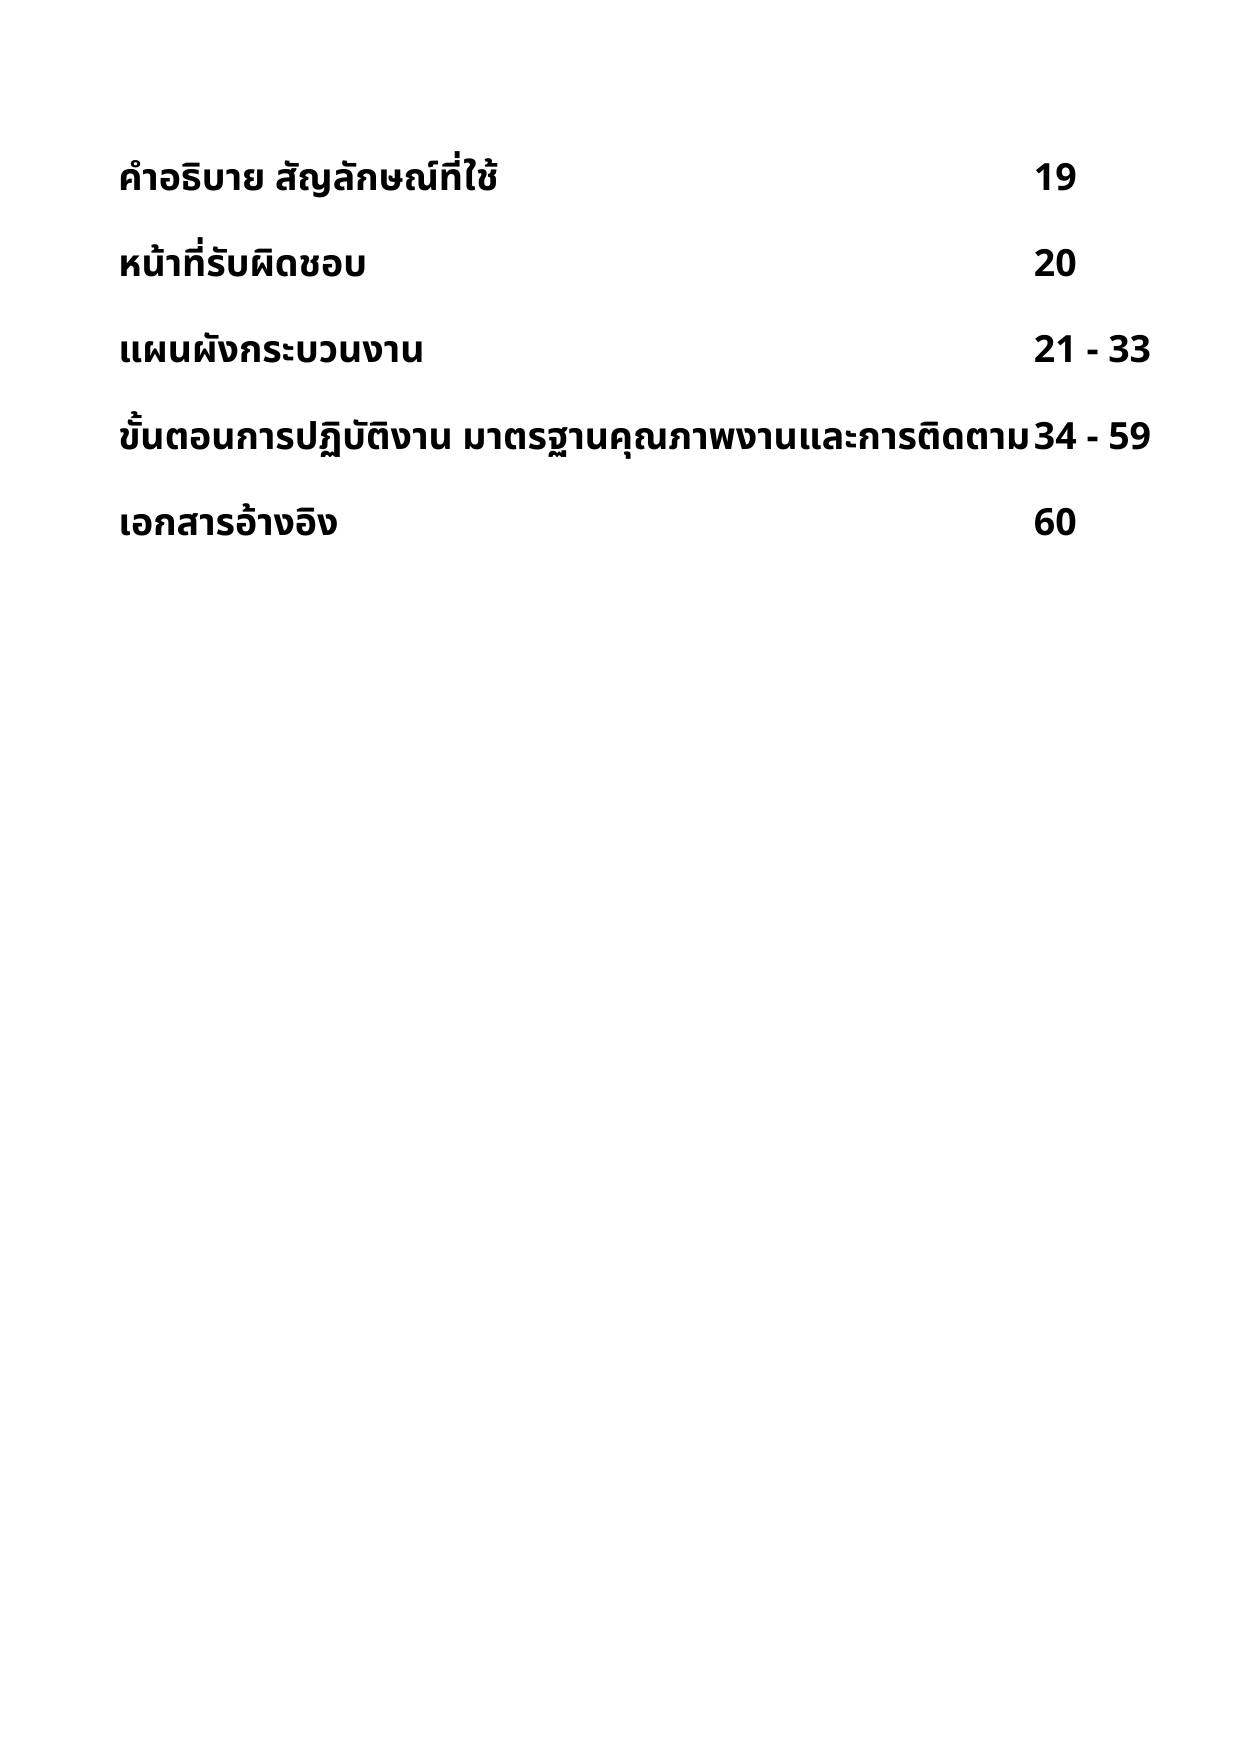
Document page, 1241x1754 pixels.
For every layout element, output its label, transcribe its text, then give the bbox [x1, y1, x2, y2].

text หน้าที่รับผิดชอบ 20 [118, 236, 1152, 293]
text คำอธิบาย สัญลักษณ์ที่ใช้ 19 [118, 150, 1152, 207]
text แผนผังกระบวนงาน 21 - 33 [118, 323, 1152, 380]
text เอกสารอ้างอิง 60 [118, 495, 1152, 552]
text ขั้นตอนการปฏิบัติงาน มาตรฐานคุณภาพงานและการติดตาม 34 - 59 [118, 409, 1152, 466]
